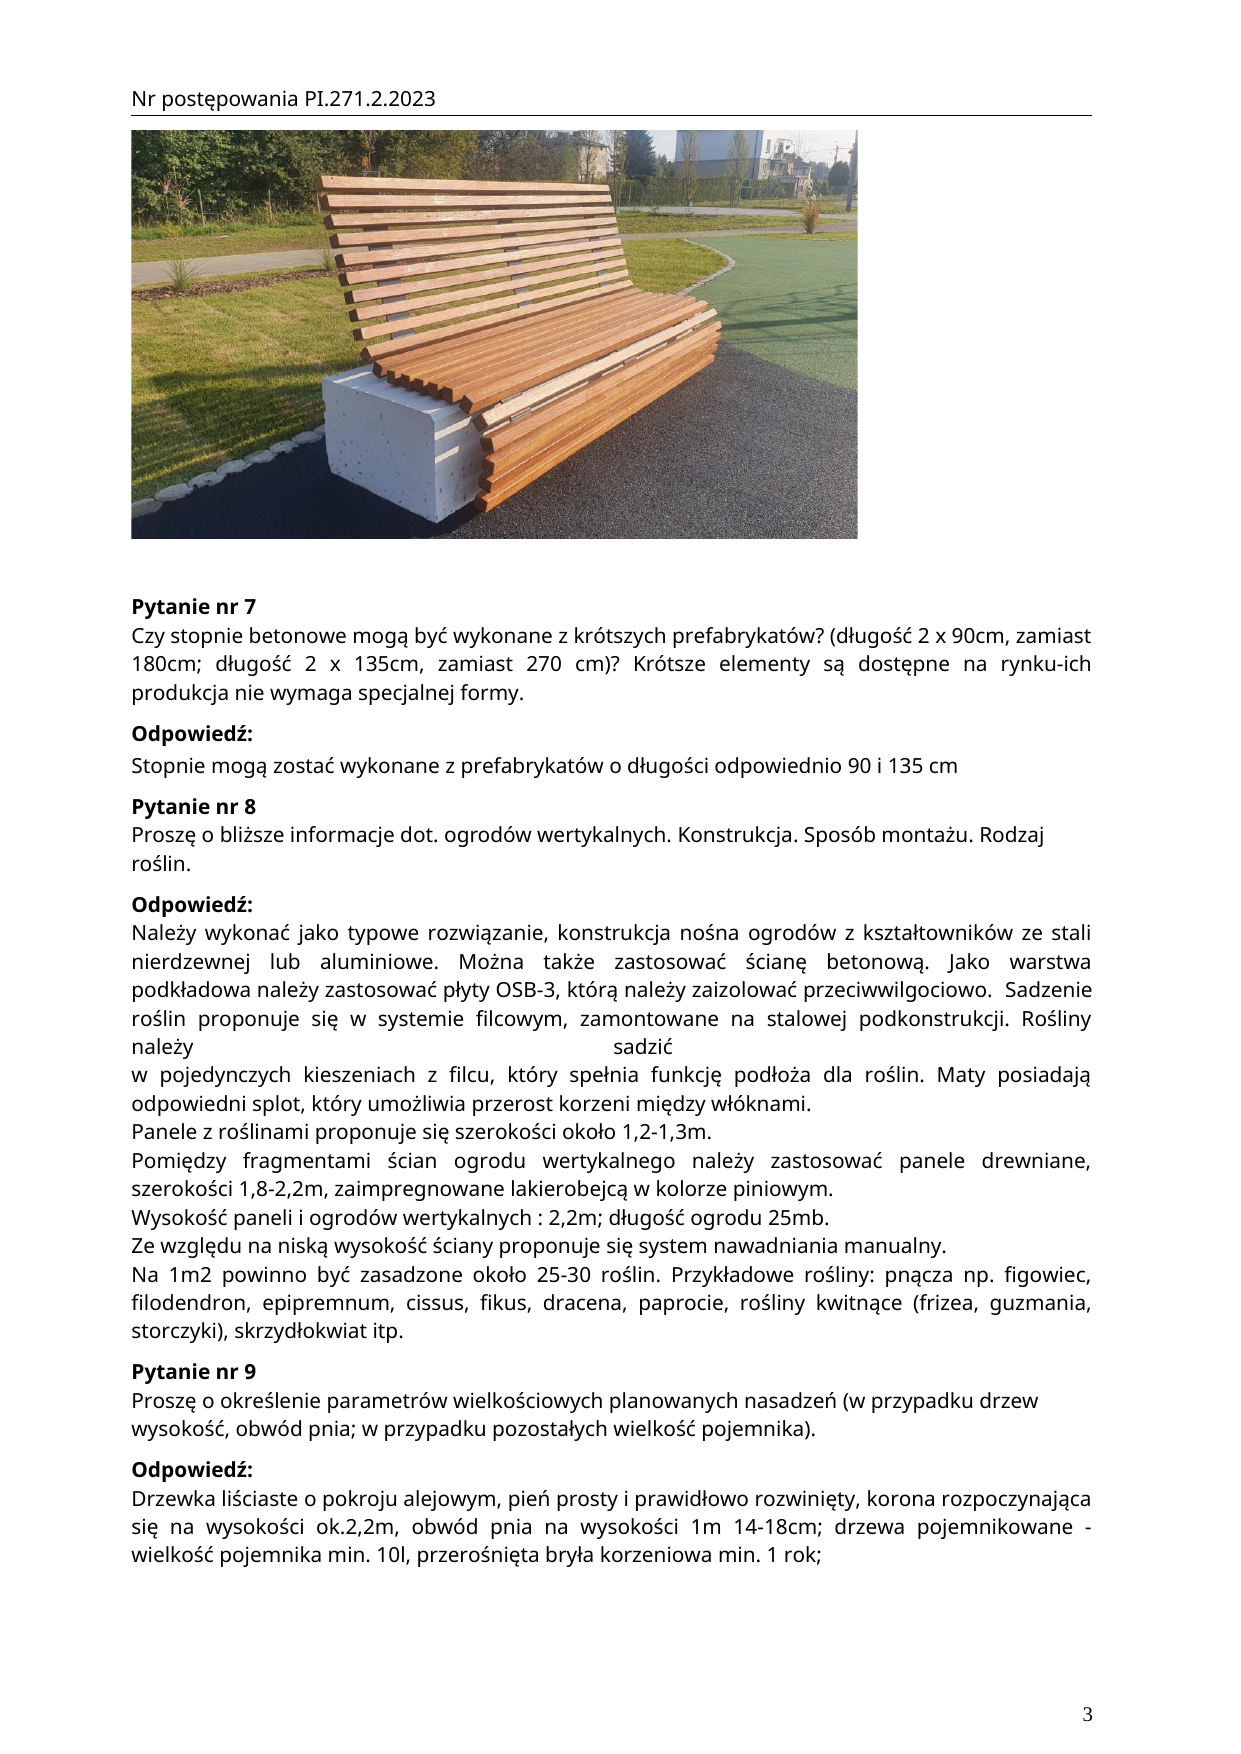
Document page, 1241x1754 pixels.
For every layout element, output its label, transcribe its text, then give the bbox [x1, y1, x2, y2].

text Pytanie nr 7 [131, 592, 1092, 621]
text Panele z roślinami proponuje się szerokości około 1,2-1,3m. [131, 1117, 1092, 1146]
text Proszę o określenie parametrów wielkościowych planowanych nasadzeń (w przypadku drzew wysokość, obwód pnia; w przypadku pozostałych wielkość pojemnika). [131, 1386, 1092, 1443]
text Czy stopnie betonowe mogą być wykonane z krótszych prefabrykatów? (długość 2 x 90cm, zamiast 180cm; długość 2 x 135cm, zamiast 270 cm)? Krótsze elementy są dostępne na rynku-ich produkcja nie wymaga specjalnej formy. [131, 621, 1092, 706]
text Stopnie mogą zostać wykonane z prefabrykatów o długości odpowiednio 90 i 135 cm [116, 751, 1092, 780]
text Odpowiedź: [131, 890, 1092, 918]
text Pytanie nr 9 [131, 1357, 1092, 1386]
text Drzewka liściaste o pokroju alejowym, pień prosty i prawidłowo rozwinięty, korona rozpoczynająca się na wysokości ok.2,2m, obwód pnia na wysokości 1m 14-18cm; drzewa pojemnikowane - wielkość pojemnika min. 10l, przerośnięta bryła korzeniowa min. 1 rok; [131, 1484, 1092, 1569]
text Na 1m2 powinno być zasadzone około 25-30 roślin. Przykładowe rośliny: pnącza np. figowiec, filodendron, epipremnum, cissus, fikus, dracena, paprocie, rośliny kwitnące (frizea, guzmania, storczyki), skrzydłokwiat itp. [131, 1260, 1092, 1345]
text Pytanie nr 8 [131, 792, 1092, 821]
text Odpowiedź: [131, 719, 1092, 747]
text Odpowiedź: [131, 1455, 1092, 1484]
text Wysokość paneli i ogrodów wertykalnych : 2,2m; długość ogrodu 25mb. [131, 1203, 1092, 1231]
text Pomiędzy fragmentami ścian ogrodu wertykalnego należy zastosować panele drewniane, szerokości 1,8-2,2m, zaimpregnowane lakierobejcą w kolorze piniowym. [131, 1146, 1092, 1203]
picture [131, 130, 858, 539]
text Ze względu na niską wysokość ściany proponuje się system nawadniania manualny. [131, 1231, 1092, 1260]
text Proszę o bliższe informacje dot. ogrodów wertykalnych. Konstrukcja. Sposób montażu. Rodzaj roślin. [131, 821, 1092, 877]
text Należy wykonać jako typowe rozwiązanie, konstrukcja nośna ogrodów z kształtowników ze stali nierdzewnej lub aluminiowe. Można także zastosować ścianę betonową. Jako warstwa podkładowa należy zastosować płyty OSB-3, którą należy zaizolować przeciwwilgociowo. Sadzenie roślin proponuje się w systemie filcowym, zamontowane na stalowej podkonstrukcji. Rośliny należy sadzić w pojedynczych kieszeniach z filcu, który spełnia funkcję podłoża dla roślin. Maty posiadają odpowiedni splot, który umożliwia przerost korzeni między włóknami. [131, 918, 1092, 1117]
